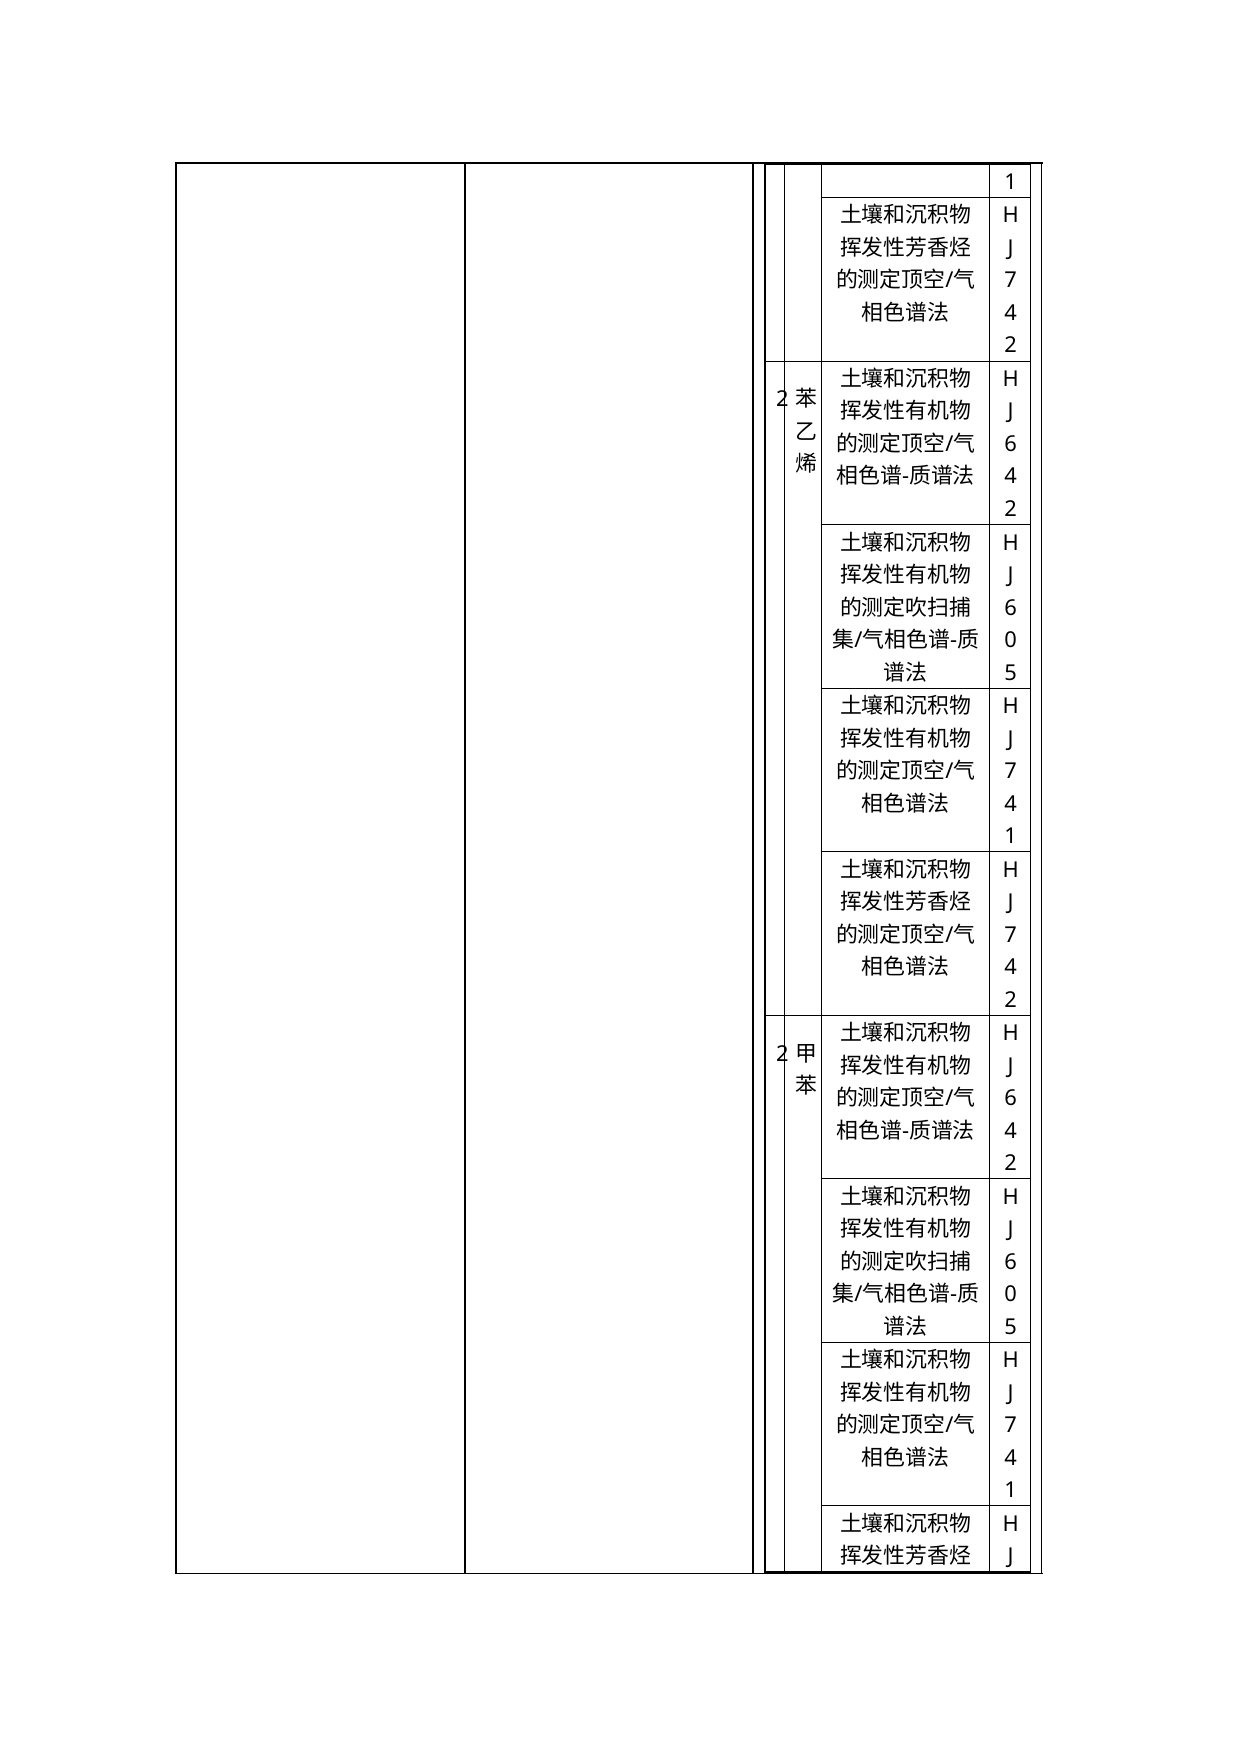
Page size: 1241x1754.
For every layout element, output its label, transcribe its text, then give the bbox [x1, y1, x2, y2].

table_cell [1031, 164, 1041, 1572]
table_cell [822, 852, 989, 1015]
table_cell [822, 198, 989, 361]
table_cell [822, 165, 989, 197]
table_cell [466, 164, 752, 1572]
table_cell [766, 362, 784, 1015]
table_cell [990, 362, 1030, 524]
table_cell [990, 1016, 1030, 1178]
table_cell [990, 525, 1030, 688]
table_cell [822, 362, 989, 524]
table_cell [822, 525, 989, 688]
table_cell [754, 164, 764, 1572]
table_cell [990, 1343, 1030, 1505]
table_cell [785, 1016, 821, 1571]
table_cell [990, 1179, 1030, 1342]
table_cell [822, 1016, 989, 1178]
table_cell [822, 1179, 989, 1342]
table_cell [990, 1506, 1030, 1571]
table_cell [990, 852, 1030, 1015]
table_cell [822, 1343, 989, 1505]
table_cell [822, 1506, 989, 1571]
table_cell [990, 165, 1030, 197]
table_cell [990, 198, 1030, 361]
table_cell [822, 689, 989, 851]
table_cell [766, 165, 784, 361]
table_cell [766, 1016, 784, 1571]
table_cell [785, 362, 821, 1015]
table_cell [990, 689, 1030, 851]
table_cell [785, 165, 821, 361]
table_cell 1 [177, 164, 464, 1572]
